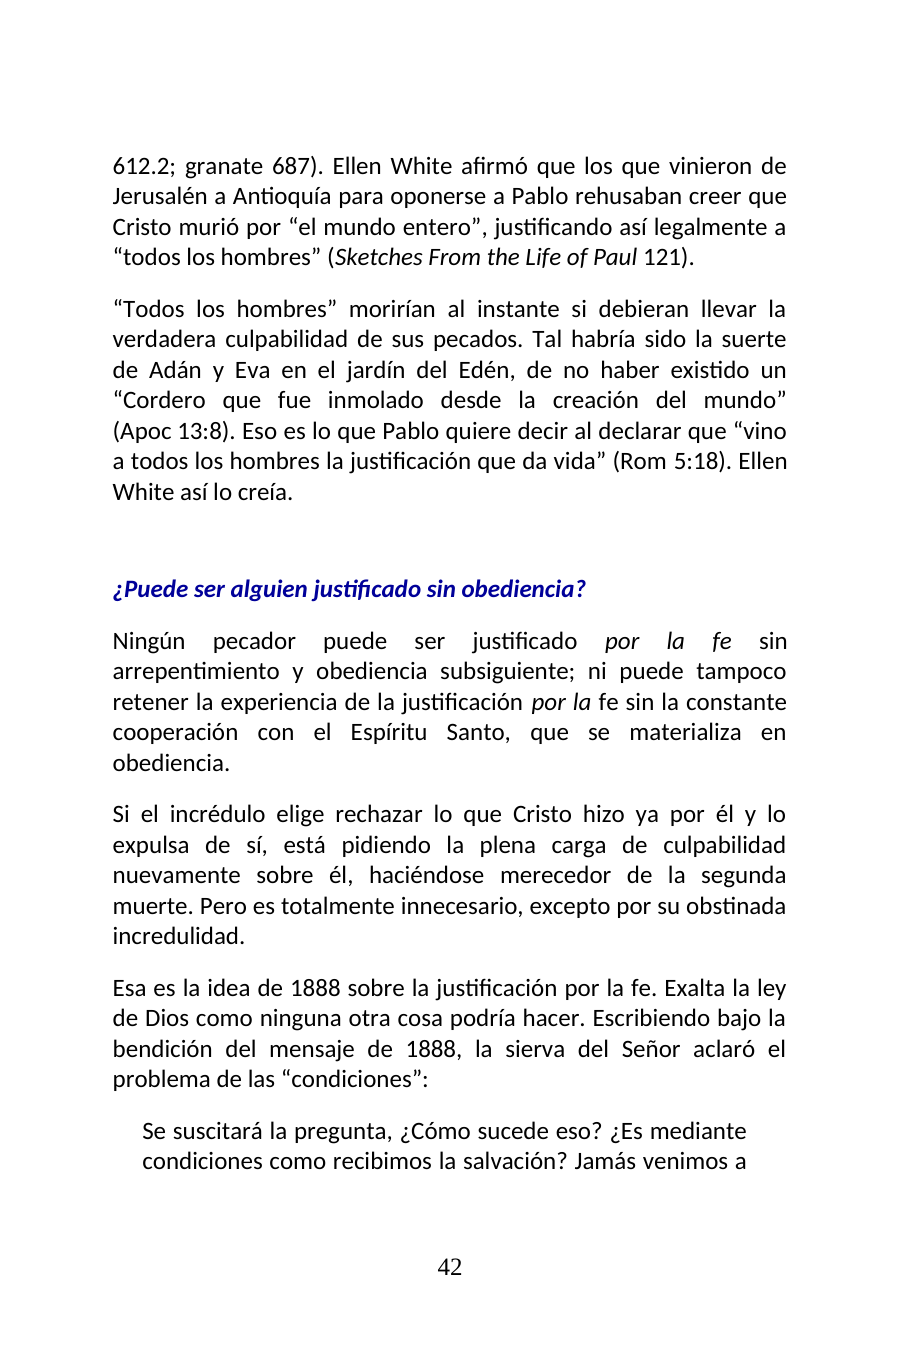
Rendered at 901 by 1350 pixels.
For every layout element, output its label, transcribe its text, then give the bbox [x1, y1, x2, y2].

text “Todos los hombres” morirían al instante si debieran llevar la verdadera culpabilidad de sus pecados. Tal habría sido la suerte de Adán y Eva en el jardín del Edén, de no haber existido un “Cordero que fue inmolado desde la creación del mundo” (Apoc 13:8). Eso es lo que Pablo quiere decir al declarar que “vino a todos los hombres la justificación que da vida” (Rom 5:18). Ellen White así lo creía. [112, 293, 788, 507]
text Ningún pecador puede ser justificado por la fe sin arrepentimiento y obediencia subsiguiente; ni puede tampoco retener la experiencia de la justificación por la fe sin la constante cooperación con el Espíritu Santo, que se materializa en obediencia. [112, 625, 788, 778]
text Esa es la idea de 1888 sobre la justificación por la fe. Exalta la ley de Dios como ninguna otra cosa podría hacer. Escribiendo bajo la bendición del mensaje de 1888, la sierva del Señor aclaró el problema de las “condiciones”: [112, 972, 788, 1094]
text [142, 1115, 747, 1176]
text Si el incrédulo elige rechazar lo que Cristo hizo ya por él y lo expulsa de sí, está pidiendo la plena carga de culpabilidad nuevamente sobre él, haciéndose merecedor de la segunda muerte. Pero es totalmente innecesario, excepto por su obstinada incredulidad. [112, 798, 788, 951]
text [112, 150, 788, 272]
text ¿Puede ser alguien justificado sin obediencia? [112, 574, 788, 604]
